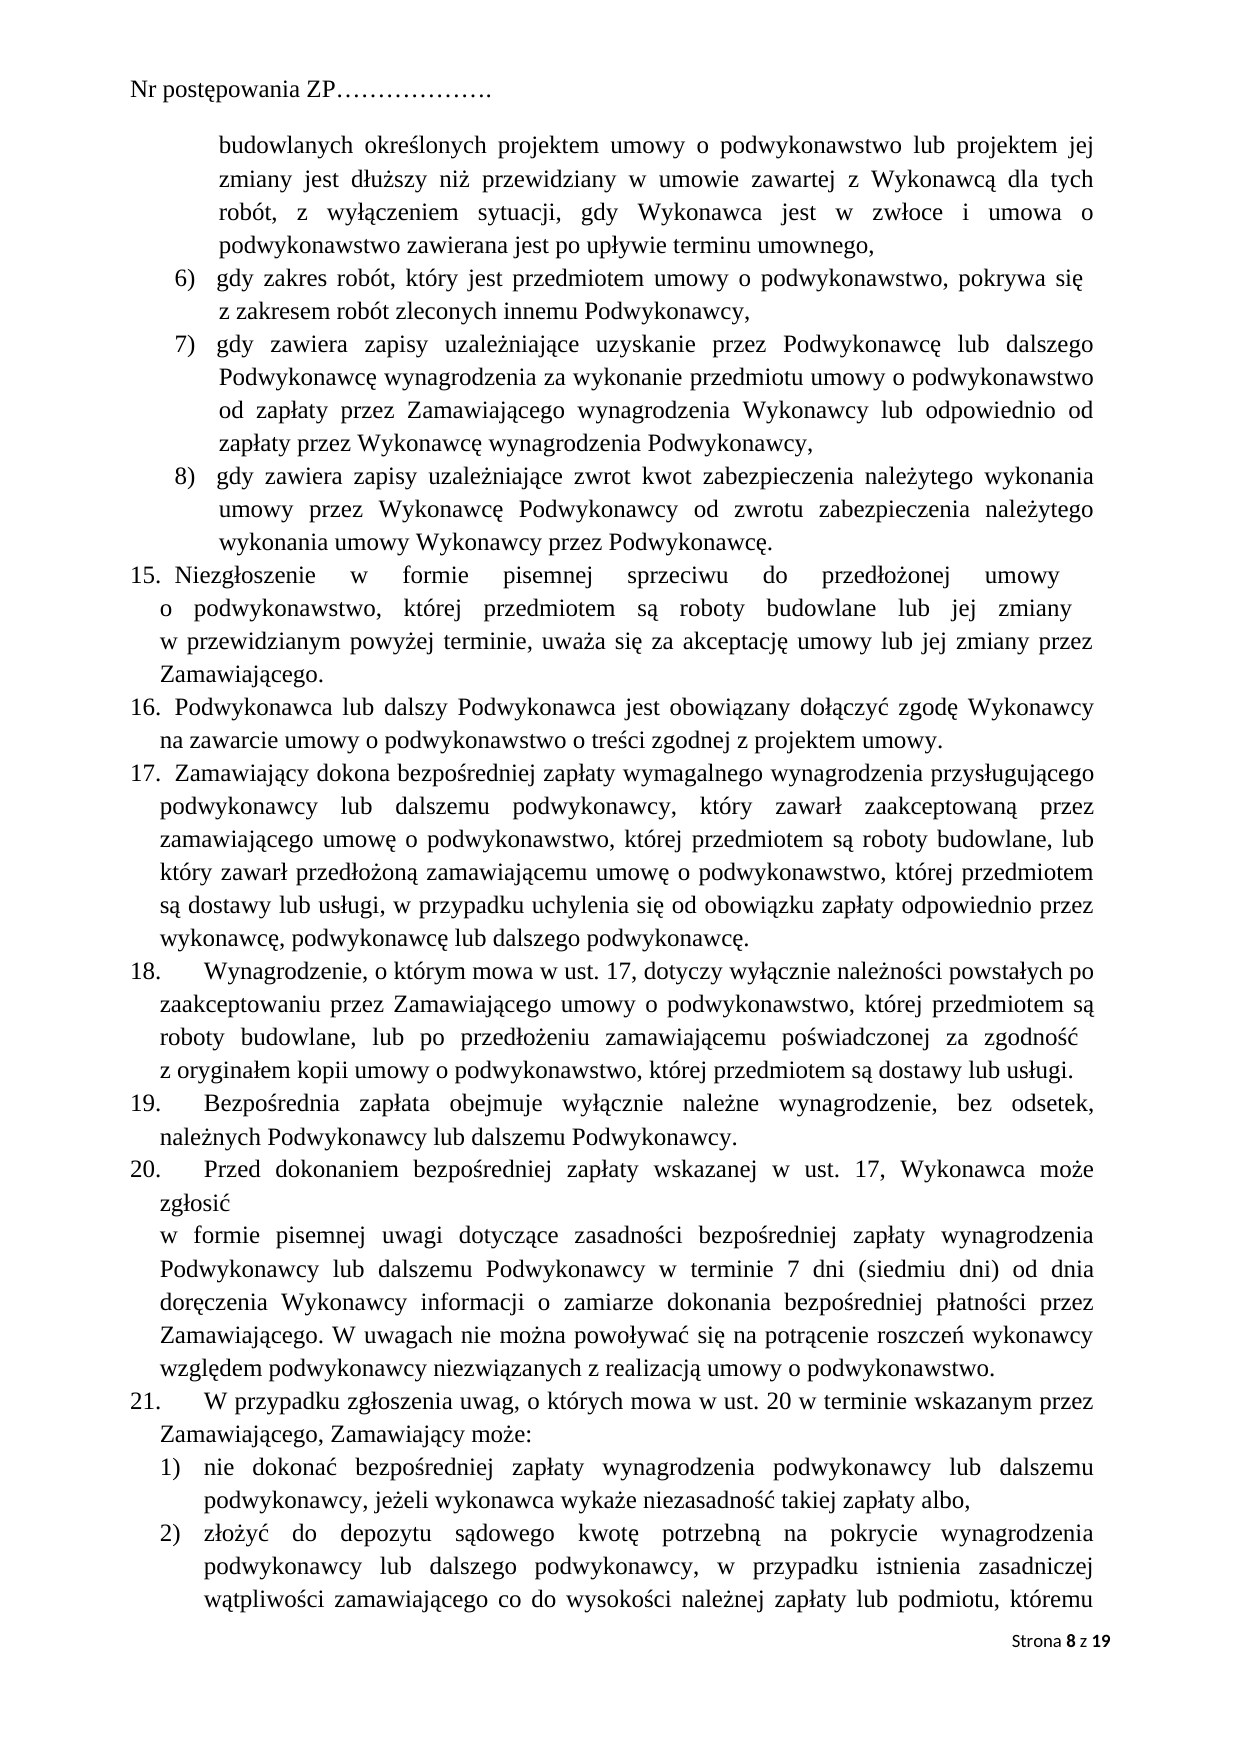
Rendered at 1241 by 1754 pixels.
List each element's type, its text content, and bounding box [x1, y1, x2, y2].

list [159, 1518, 1094, 1613]
list Bezpośrednia zapłata obejmuje wyłącznie należne wynagrodzenie, bez odsetek, należnych Podwykonawcy lub dalszemu Podwykonawcy. [130, 1088, 1094, 1150]
list gdy zakres robót, który jest przedmiotem umowy o podwykonawstwo, pokrywa się z zakresem robót zleconych innemu Podwykonawcy, [174, 263, 1094, 324]
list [174, 131, 1094, 258]
list Podwykonawca lub dalszy Podwykonawca jest obowiązany dołączyć zgodę Wykonawcy na zawarcie umowy o podwykonawstwo o treści zgodnej z projektem umowy. [130, 692, 1094, 754]
list Zamawiający dokona bezpośredniej zapłaty wymagalnego wynagrodzenia przysługującego podwykonawcy lub dalszemu podwykonawcy, który zawarł zaakceptowaną przez zamawiającego umowę o podwykonawstwo, której przedmiotem są roboty budowlane, lub który zawarł przedłożoną zamawiającemu umowę o podwykonawstwo, której przedmiotem są dostawy lub usługi, w przypadku uchylenia się od obowiązku zapłaty odpowiednio przez wykonawcę, podwykonawcę lub dalszego podwykonawcę. [130, 758, 1094, 952]
list gdy zawiera zapisy uzależniające zwrot kwot zabezpieczenia należytego wykonania umowy przez Wykonawcę Podwykonawcy od zwrotu zabezpieczenia należytego wykonania umowy Wykonawcy przez Podwykonawcę. [174, 461, 1094, 556]
list Wynagrodzenie, o którym mowa w ust. 17, dotyczy wyłącznie należności powstałych po zaakceptowaniu przez Zamawiającego umowy o podwykonawstwo, której przedmiotem są roboty budowlane, lub po przedłożeniu zamawiającemu poświadczonej za zgodność z oryginałem kopii umowy o podwykonawstwo, której przedmiotem są dostawy lub usługi. [130, 956, 1094, 1084]
list W przypadku zgłoszenia uwag, o których mowa w ust. 20 w terminie wskazanym przez Zamawiającego, Zamawiający może: [130, 1386, 1094, 1447]
list Niezgłoszenie w formie pisemnej sprzeciwu do przedłożonej umowy o podwykonawstwo, której przedmiotem są roboty budowlane lub jej zmiany w przewidzianym powyżej terminie, uważa się za akceptację umowy lub jej zmiany przez Zamawiającego. [130, 560, 1094, 688]
list Przed dokonaniem bezpośredniej zapłaty wskazanej w ust. 17, Wykonawca może zgłosić w formie pisemnej uwagi dotyczące zasadności bezpośredniej zapłaty wynagrodzenia Podwykonawcy lub dalszemu Podwykonawcy w terminie 7 dni (siedmiu dni) od dnia doręczenia Wykonawcy informacji o zamiarze dokonania bezpośredniej płatności przez Zamawiającego. W uwagach nie można powoływać się na potrącenie roszczeń wykonawcy względem podwykonawcy niezwiązanych z realizacją umowy o podwykonawstwo. [130, 1154, 1094, 1381]
list gdy zawiera zapisy uzależniające uzyskanie przez Podwykonawcę lub dalszego Podwykonawcę wynagrodzenia za wykonanie przedmiotu umowy o podwykonawstwo od zapłaty przez Zamawiającego wynagrodzenia Wykonawcy lub odpowiednio od zapłaty przez Wykonawcę wynagrodzenia Podwykonawcy, [174, 329, 1094, 457]
list nie dokonać bezpośredniej zapłaty wynagrodzenia podwykonawcy lub dalszemu podwykonawcy, jeżeli wykonawca wykaże niezasadność takiej zapłaty albo, [159, 1452, 1094, 1513]
